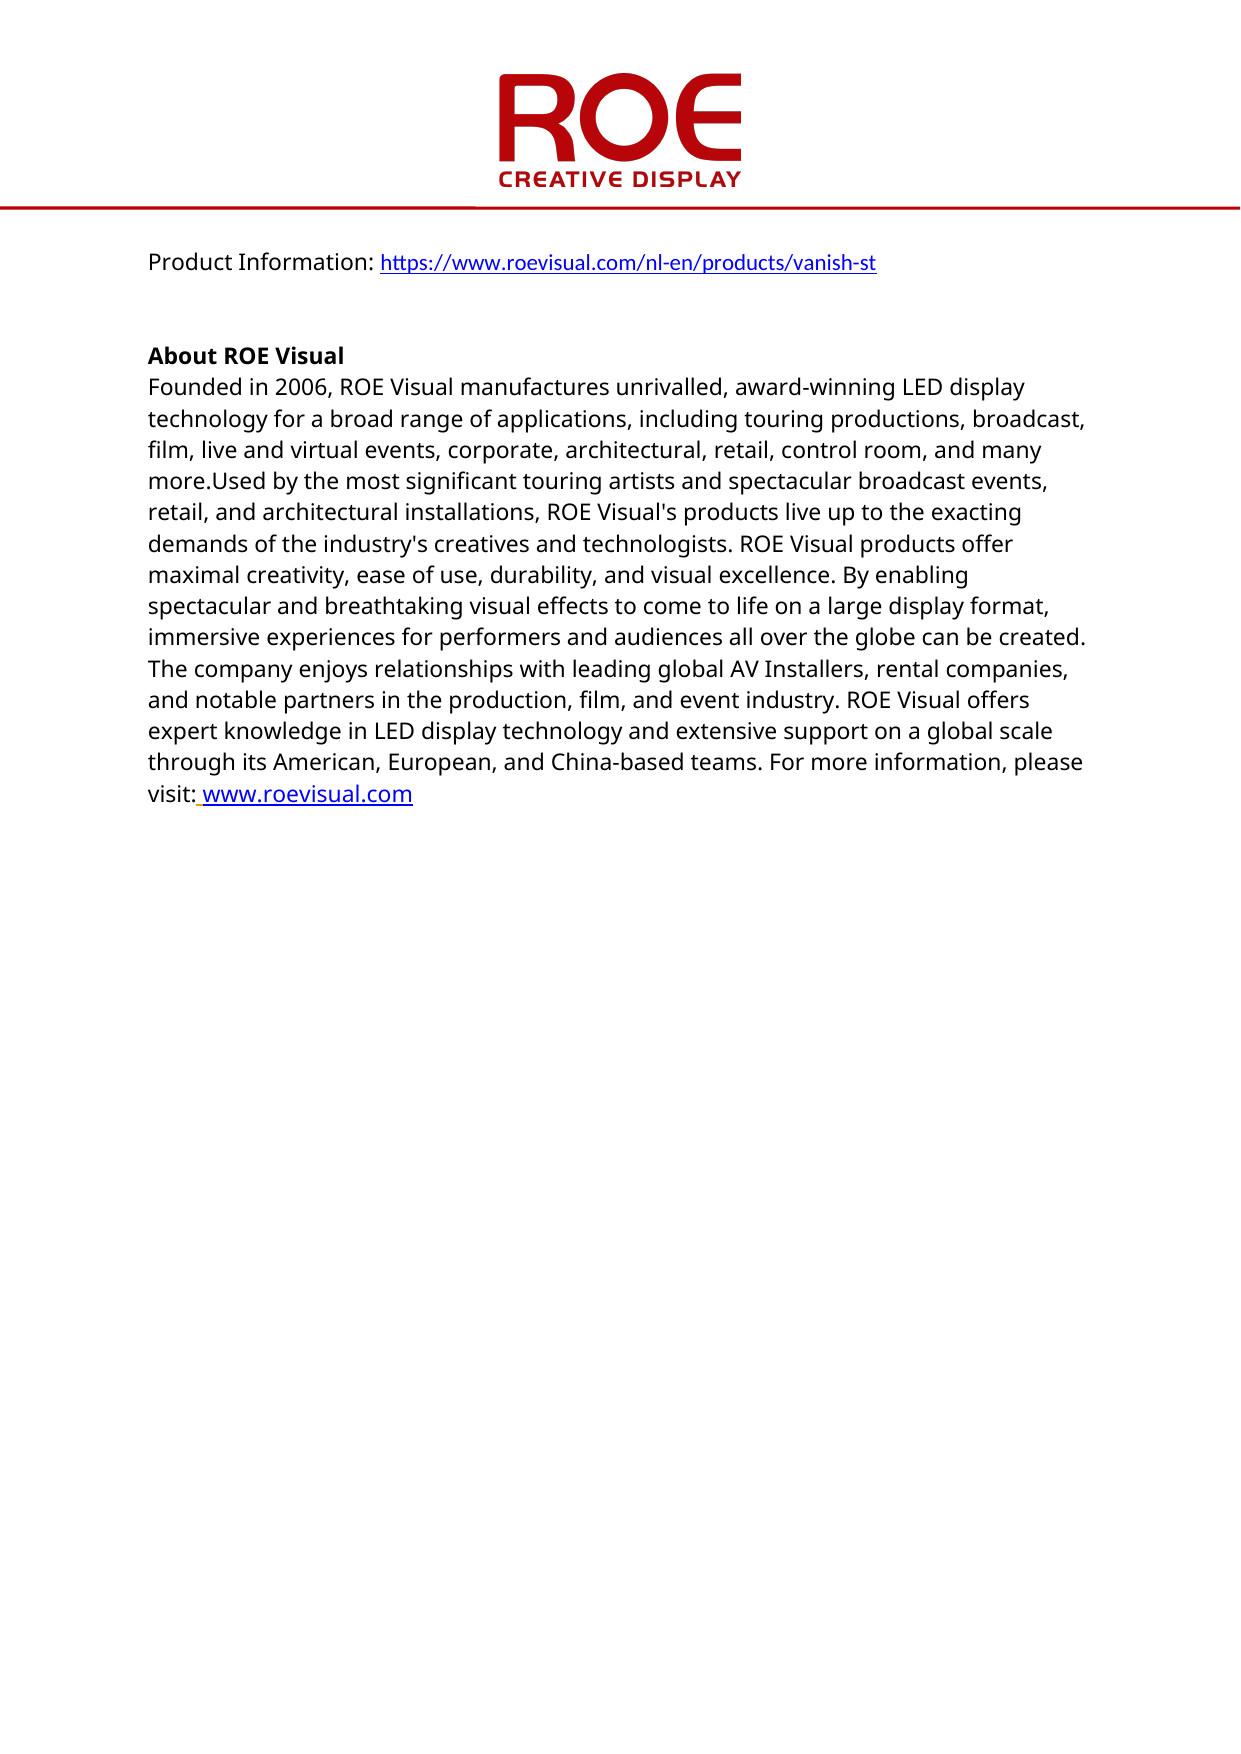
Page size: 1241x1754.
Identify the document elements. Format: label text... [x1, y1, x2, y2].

text Product Information: https://www.roevisual.com/nl-en/products/vanish-st [148, 246, 1093, 278]
picture [499, 73, 741, 187]
text About ROE Visual Founded in 2006, ROE Visual manufactures unrivalled, award-winning LED display technology for a broad range of applications, including touring productions, broadcast, film, live and virtual events, corporate, architectural, retail, control room, and many more. Used by the most significant touring artists and spectacular broadcast events, retail, and architectural installations, ROE Visual's products live up to the exacting demands of the industry's creatives and technologists. ROE Visual products offer maximal creativity, ease of use, durability, and visual excellence. By enabling spectacular and breathtaking visual effects to come to life on a large display format, immersive experiences for performers and audiences all over the globe can be created. The company enjoys relationships with leading global AV Installers, rental companies, and notable partners in the production, film, and event industry. ROE Visual offers expert knowledge in LED display technology and extensive support on a global scale through its American, European, and China-based teams. For more information, please visit: www.roevisual.com [148, 340, 1093, 809]
